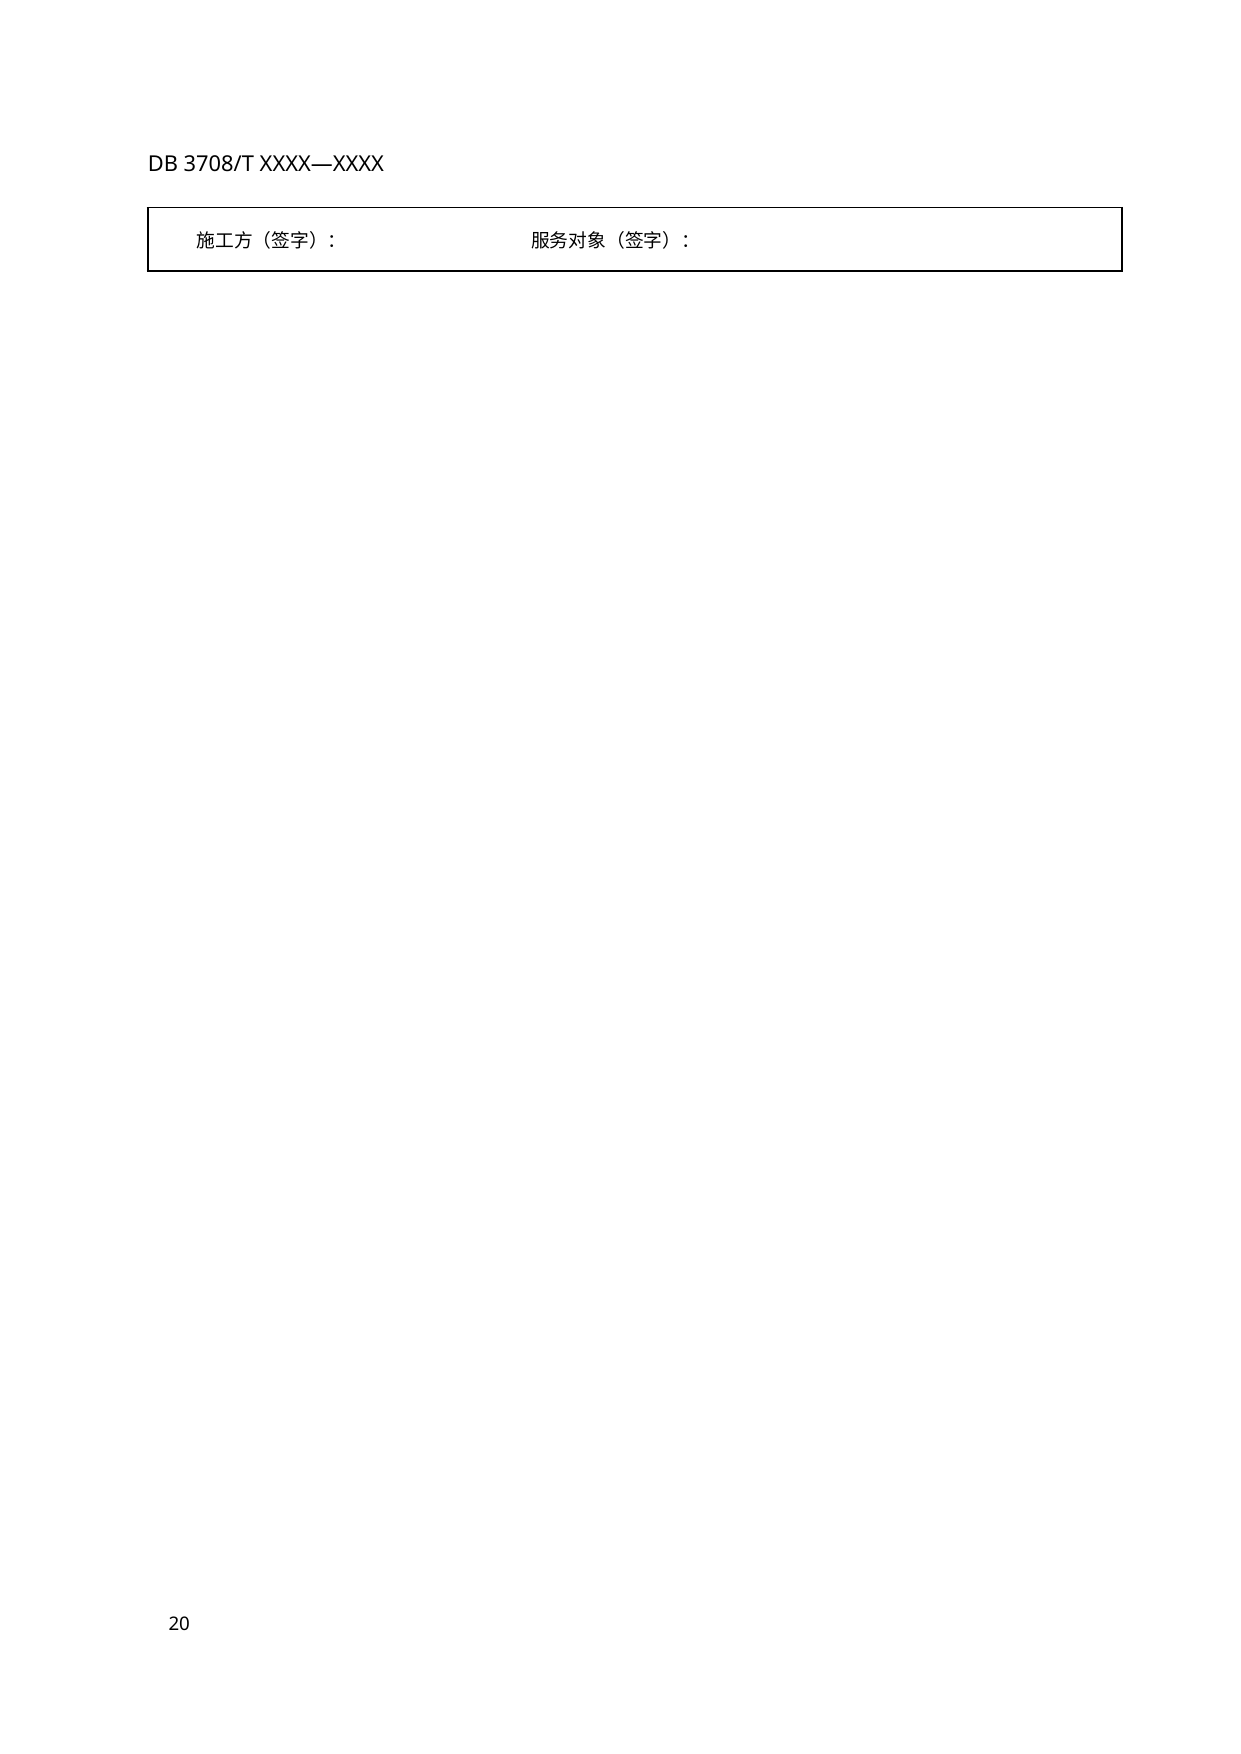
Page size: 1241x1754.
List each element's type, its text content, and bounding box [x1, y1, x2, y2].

table_cell 施工方（签字）： 服务对象（签字）： [149, 208, 1121, 270]
